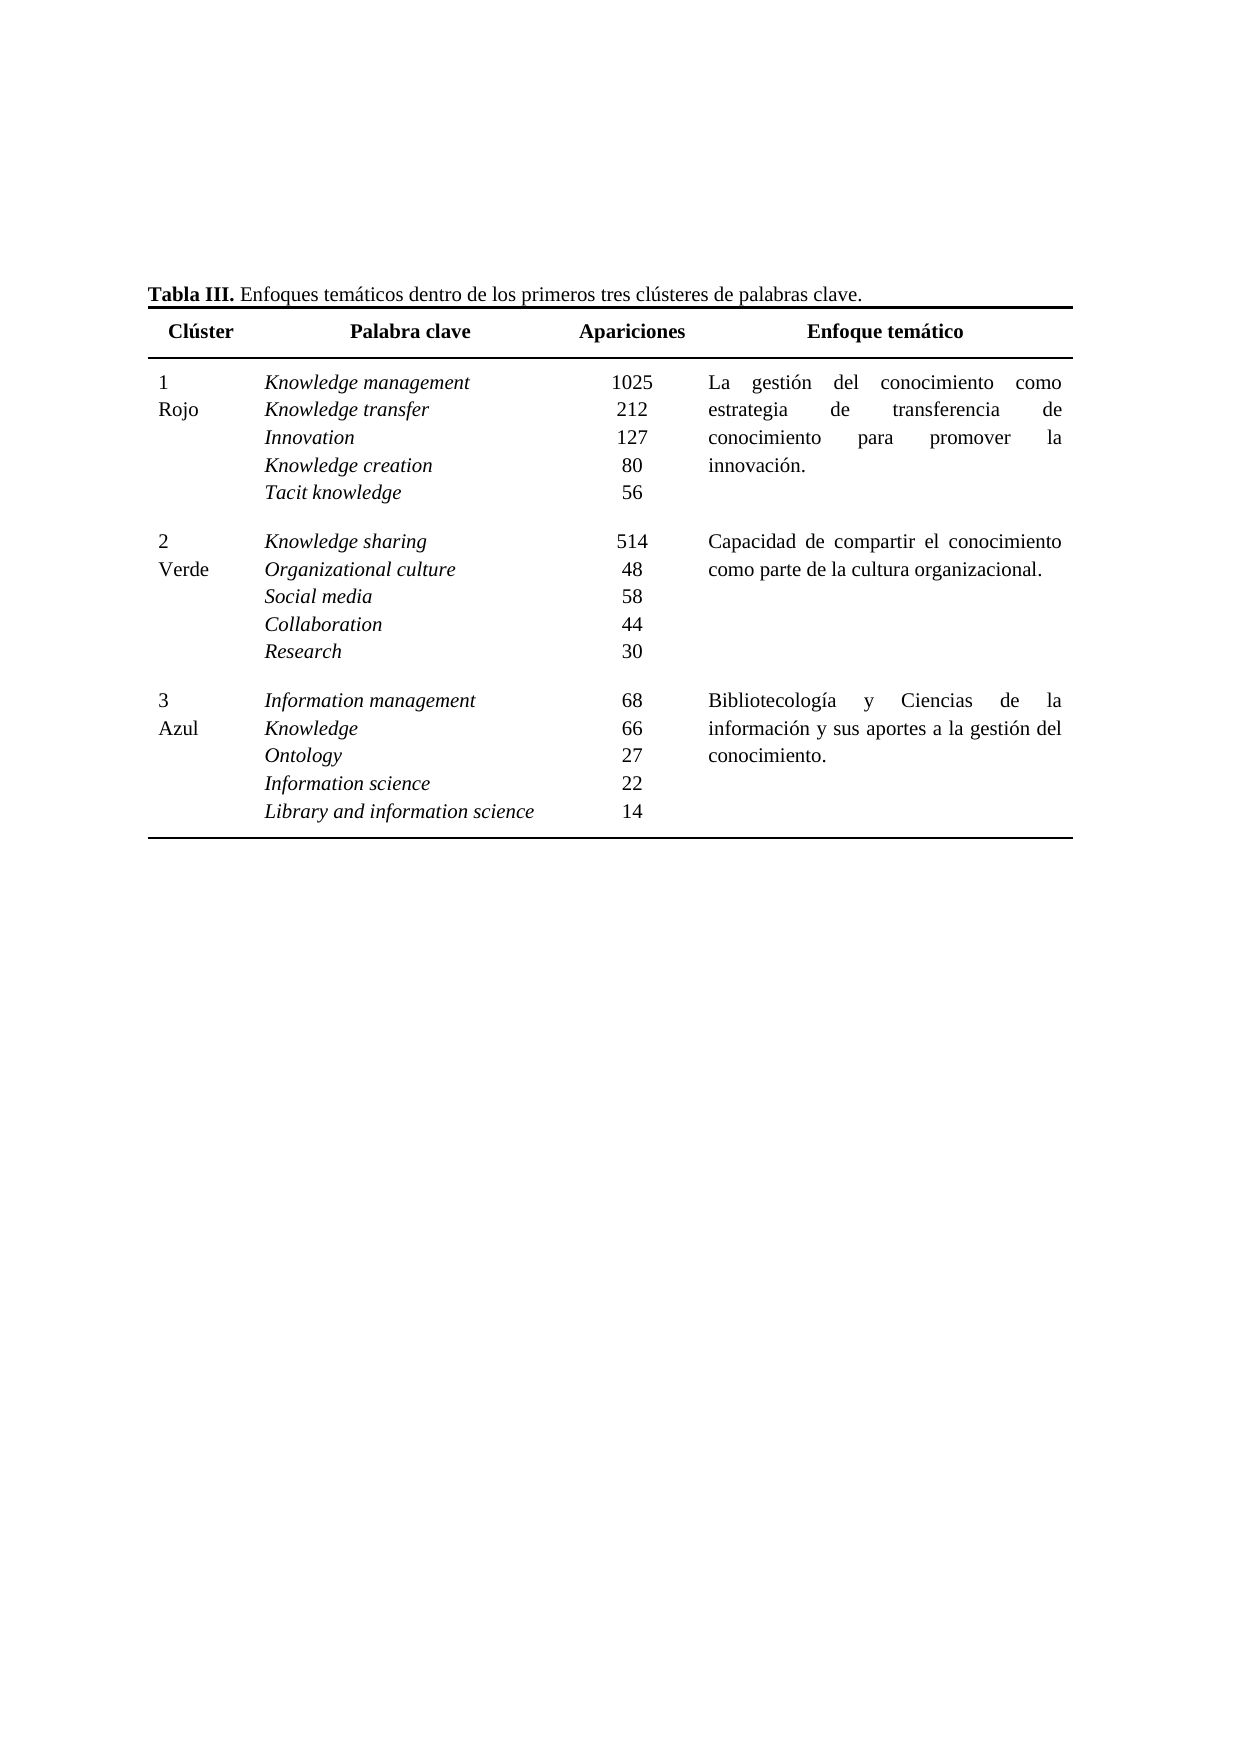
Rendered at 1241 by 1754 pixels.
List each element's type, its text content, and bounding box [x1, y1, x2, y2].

table_cell 3 Azul [148, 678, 254, 837]
table_cell Knowledge sharing Organizational culture Social media Collaboration Research [254, 519, 566, 678]
table_header Clúster [148, 309, 254, 357]
table_header Enfoque temático [698, 309, 1073, 357]
table_cell 514 48 58 44 30 [566, 519, 698, 678]
table_cell 1025 212 127 80 56 [566, 359, 698, 518]
table_cell 2 Verde [148, 519, 254, 678]
table_header Palabra clave [254, 309, 566, 357]
table_header Apariciones [566, 309, 698, 357]
table_cell Bibliotecología y Ciencias de la información y sus aportes a la gestión del conocimiento. [698, 678, 1073, 837]
table_cell Capacidad de compartir el conocimiento como parte de la cultura organizacional. [698, 519, 1073, 678]
table_cell Knowledge management Knowledge transfer Innovation Knowledge creation Tacit knowledge [254, 359, 566, 518]
text Tabla III. Enfoques temáticos dentro de los primeros tres clústeres de palabras clave. [148, 282, 1092, 306]
table_cell Information management Knowledge Ontology Information science Library and information science [254, 678, 566, 837]
table_cell La gestión del conocimiento como estrategia de transferencia de conocimiento para promover la innovación. [698, 359, 1073, 518]
table_cell 68 66 27 22 14 [566, 678, 698, 837]
table_cell 1 Rojo [148, 359, 254, 518]
